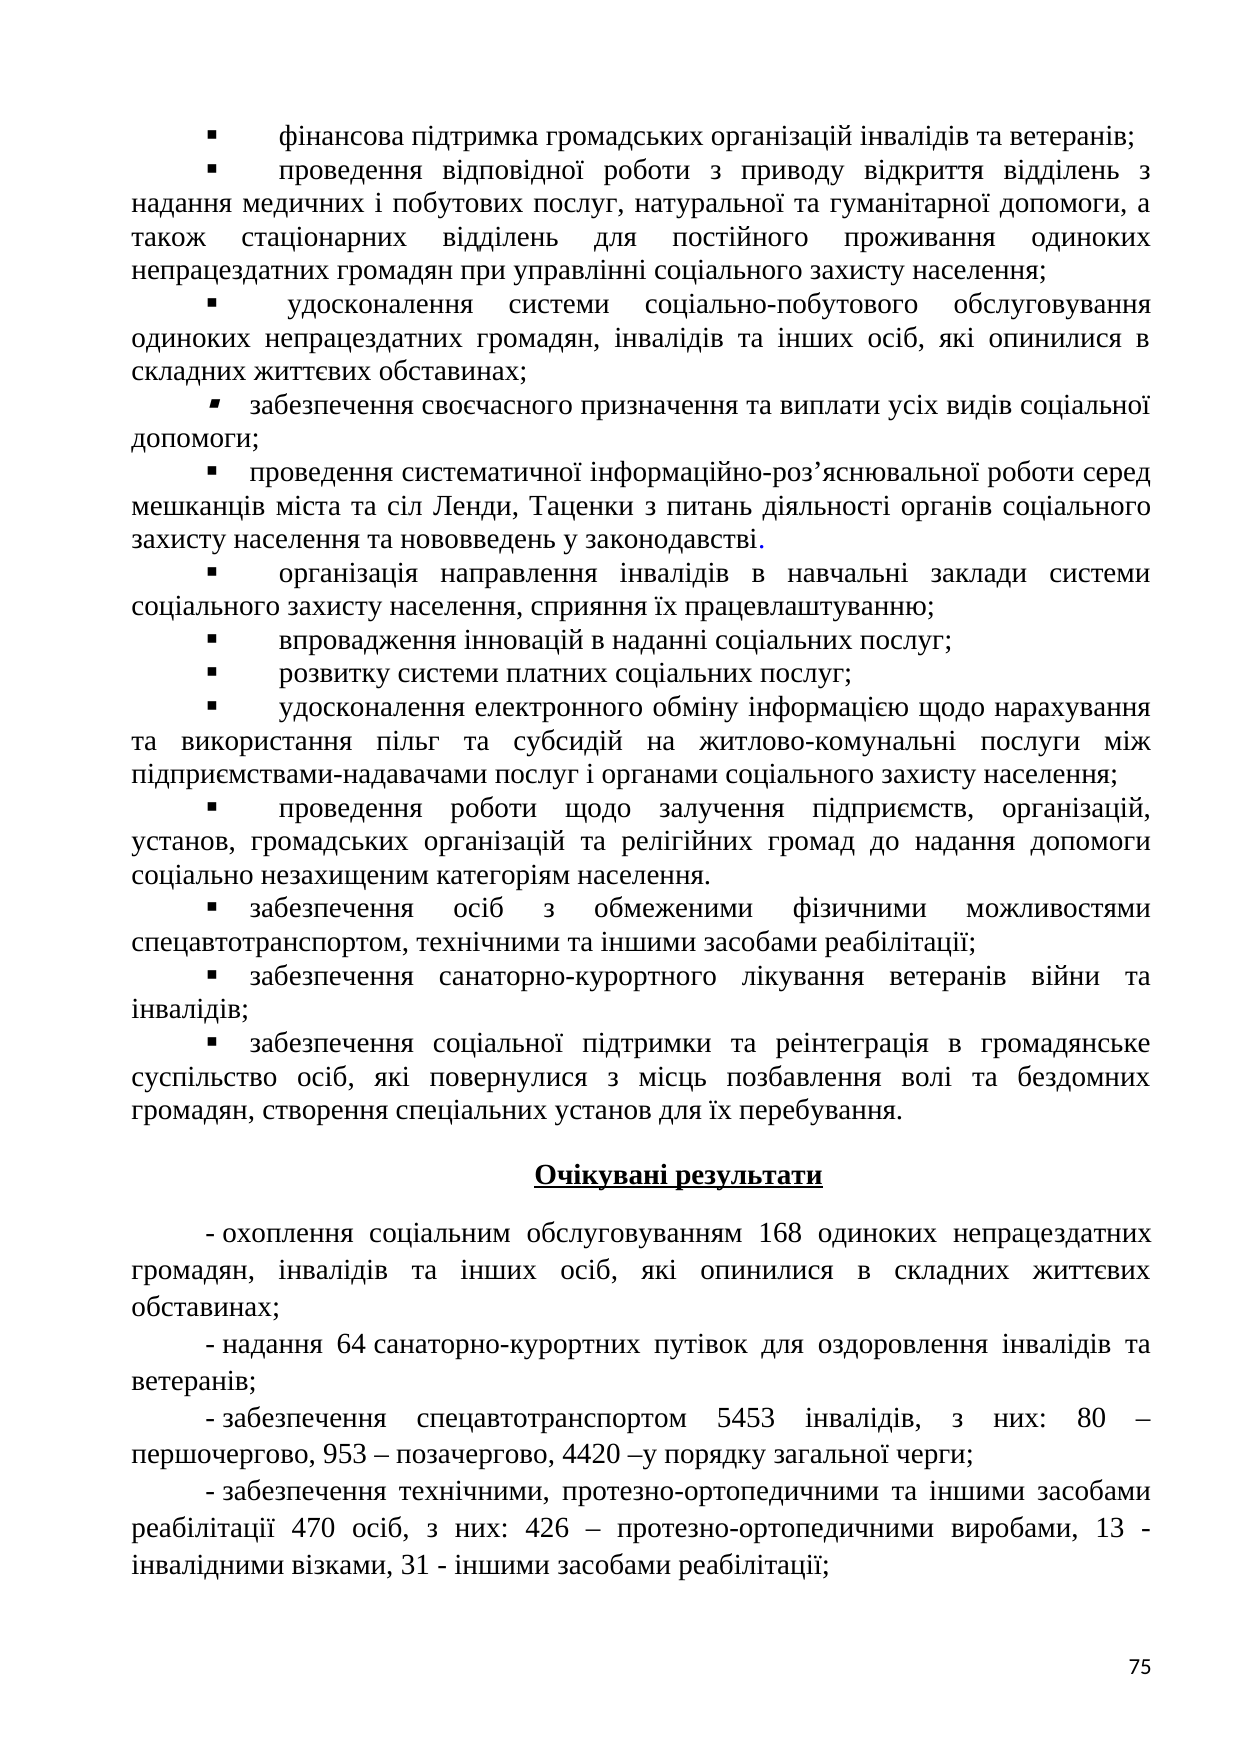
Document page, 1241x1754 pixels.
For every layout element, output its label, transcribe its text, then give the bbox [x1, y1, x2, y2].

list проведення систематичної інформаційно-роз’яснювальної роботи серед мешканців міста та сіл Ленди, Таценки з питань діяльності органів соціального захисту населення та нововведень у законодавстві. [131, 454, 1152, 555]
text - забезпечення спецавтотранспортом 5453 інвалідів, з них: 80 – першочергово, 953 – позачергово, 4420 –у порядку загальної черги; [131, 1400, 1152, 1470]
list фінансова підтримка громадських організацій інвалідів та ветеранів; [131, 118, 1152, 152]
text Очікувані результати [131, 1157, 1152, 1191]
text - надання 64 санаторно-курортних путівок для оздоровлення інвалідів та ветеранів; [131, 1326, 1152, 1396]
list забезпечення своєчасного призначення та виплати усіх видів соціальної допомоги; [131, 387, 1152, 454]
list забезпечення осіб з обмеженими фізичними можливостями спецавтотранспортом, технічними та іншими засобами реабілітації; [131, 891, 1152, 958]
list удосконалення системи соціально-побутового обслуговування одиноких непрацездатних громадян, інвалідів та інших осіб, які опинилися в складних життєвих обставинах; [131, 286, 1152, 387]
list впровадження інновацій в наданні соціальних послуг; [131, 622, 1152, 656]
list організація направлення інвалідів в навчальні заклади системи соціального захисту населення, сприяння їх працевлаштуванню; [131, 555, 1152, 622]
text - охоплення соціальним обслуговуванням 168 одиноких непрацездатних громадян, інвалідів та інших осіб, які опинилися в складних життєвих обставинах; [131, 1215, 1152, 1323]
list забезпечення санаторно-курортного лікування ветеранів війни та інвалідів; [131, 958, 1152, 1025]
list забезпечення соціальної підтримки та реінтеграція в громадянське суспільство осіб, які повернулися з місць позбавлення волі та бездомних громадян, створення спеціальних установ для їх перебування. [131, 1025, 1152, 1126]
text - забезпечення технічними, протезно-ортопедичними та іншими засобами реабілітації 470 осіб, з них: 426 – протезно-ортопедичними виробами, 13 - інвалідними візками, 31 - іншими засобами реабілітації; [131, 1473, 1152, 1581]
list проведення роботи щодо залучення підприємств, організацій, установ, громадських організацій та релігійних громад до надання допомоги соціально незахищеним категоріям населення. [131, 790, 1152, 891]
list розвитку системи платних соціальних послуг; [131, 656, 1152, 689]
list удосконалення електронного обміну інформацією щодо нарахування та використання пільг та субсидій на житлово-комунальні послуги між підприємствами-надавачами послуг і органами соціального захисту населення; [131, 689, 1152, 790]
list проведення відповідної роботи з приводу відкриття відділень з надання медичних і побутових послуг, натуральної та гуманітарної допомоги, а також стаціонарних відділень для постійного проживання одиноких непрацездатних громадян при управлінні соціального захисту населення; [131, 152, 1152, 286]
